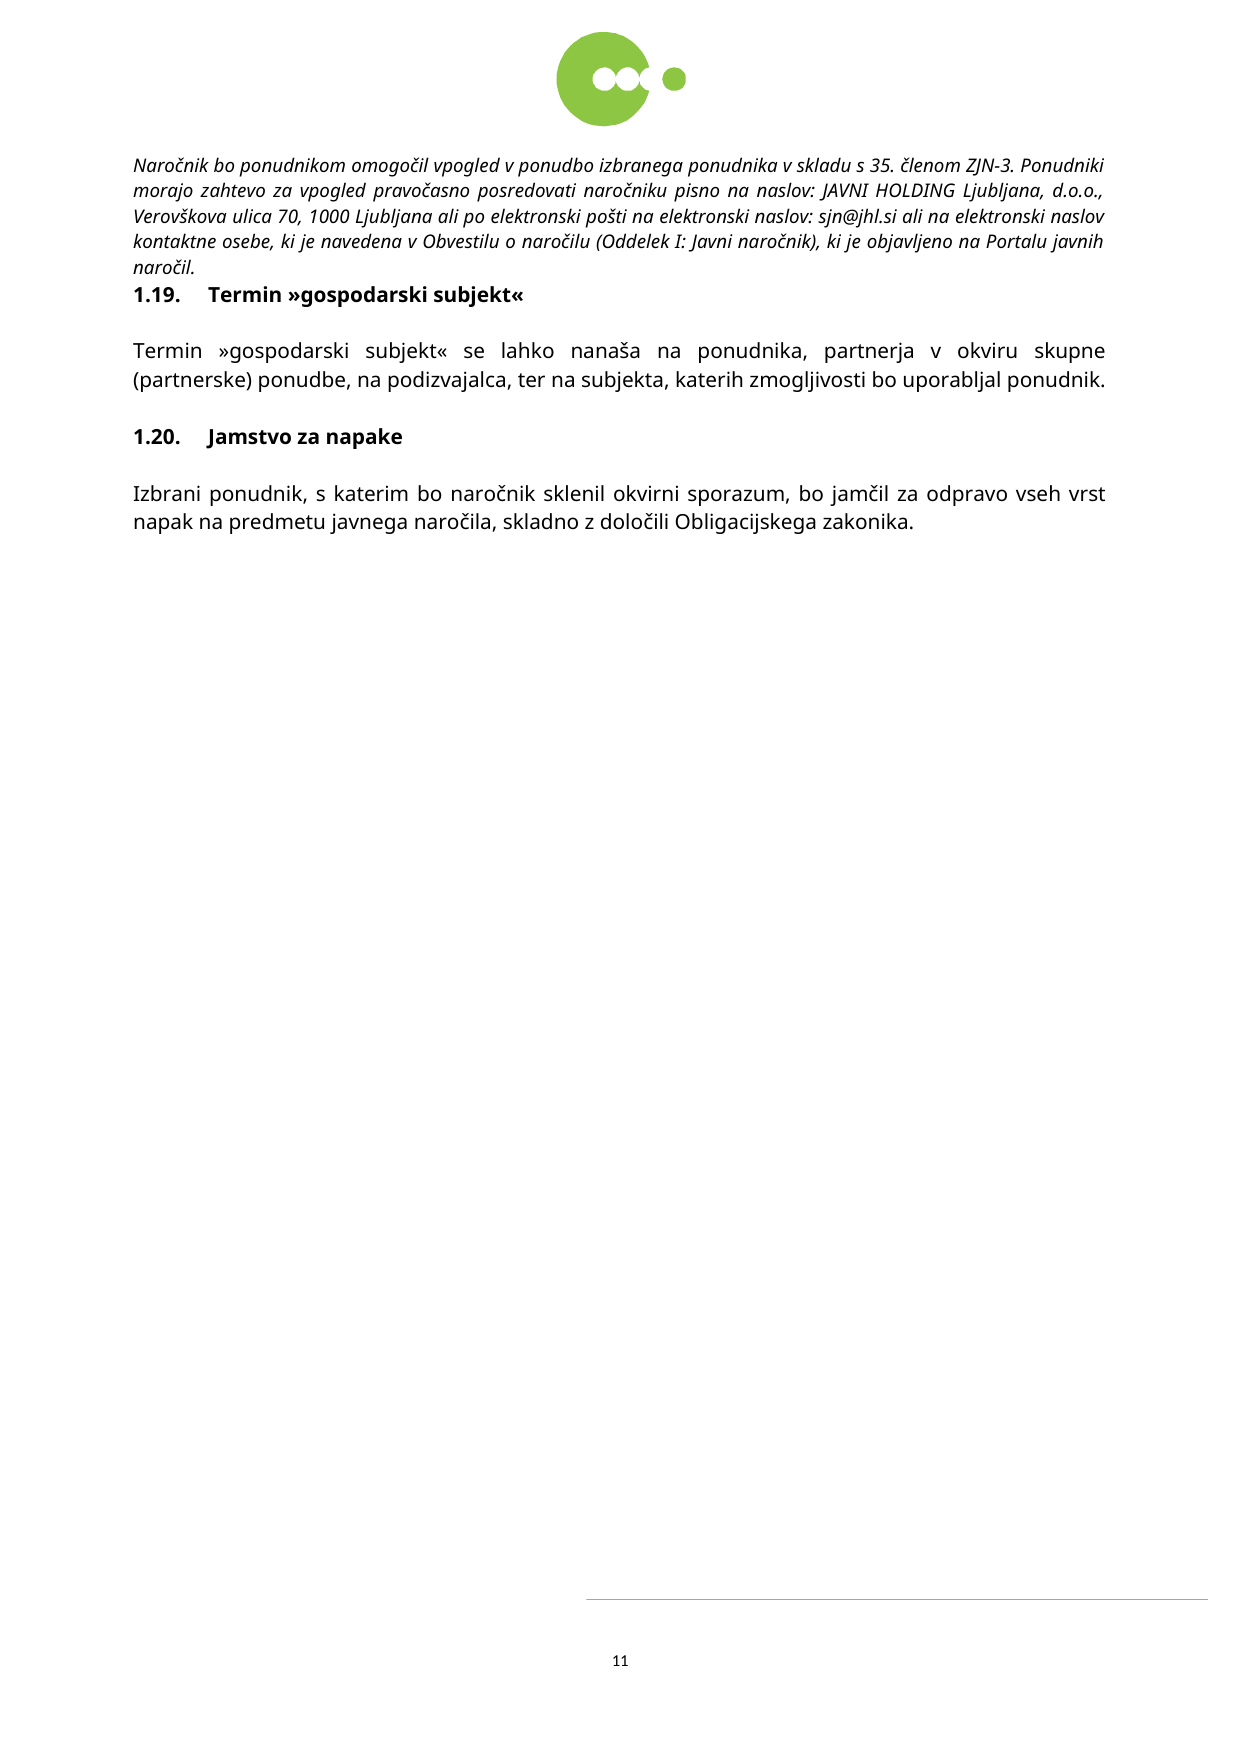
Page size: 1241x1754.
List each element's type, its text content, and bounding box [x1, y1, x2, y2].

text Izbrani ponudnik, s katerim bo naročnik sklenil okvirni sporazum, bo jamčil za odpravo vseh vrst napak na predmetu javnega naročila, skladno z določili Obligacijskega zakonika. [133, 479, 1107, 536]
text Termin »gospodarski subjekt« se lahko nanaša na ponudnika, partnerja v okviru skupne (partnerske) ponudbe, na podizvajalca, ter na subjekta, katerih zmogljivosti bo uporabljal ponudnik. [133, 337, 1107, 393]
list Termin »gospodarski subjekt« [133, 280, 1107, 308]
list Jamstvo za napake [133, 422, 1107, 450]
text Naročnik bo ponudnikom omogočil vpogled v ponudbo izbranega ponudnika v skladu s 35. členom ZJN-3. Ponudniki morajo zahtevo za vpogled pravočasno posredovati naročniku pisno na naslov: JAVNI HOLDING Ljubljana, d.o.o., Verovškova ulica 70, 1000 Ljubljana ali po elektronski pošti na elektronski naslov: sjn@jhl.si ali na elektronski naslov kontaktne osebe, ki je navedena v Obvestilu o naročilu (Oddelek I: Javni naročnik), ki je objavljeno na Portalu javnih naročil. [133, 152, 1107, 280]
